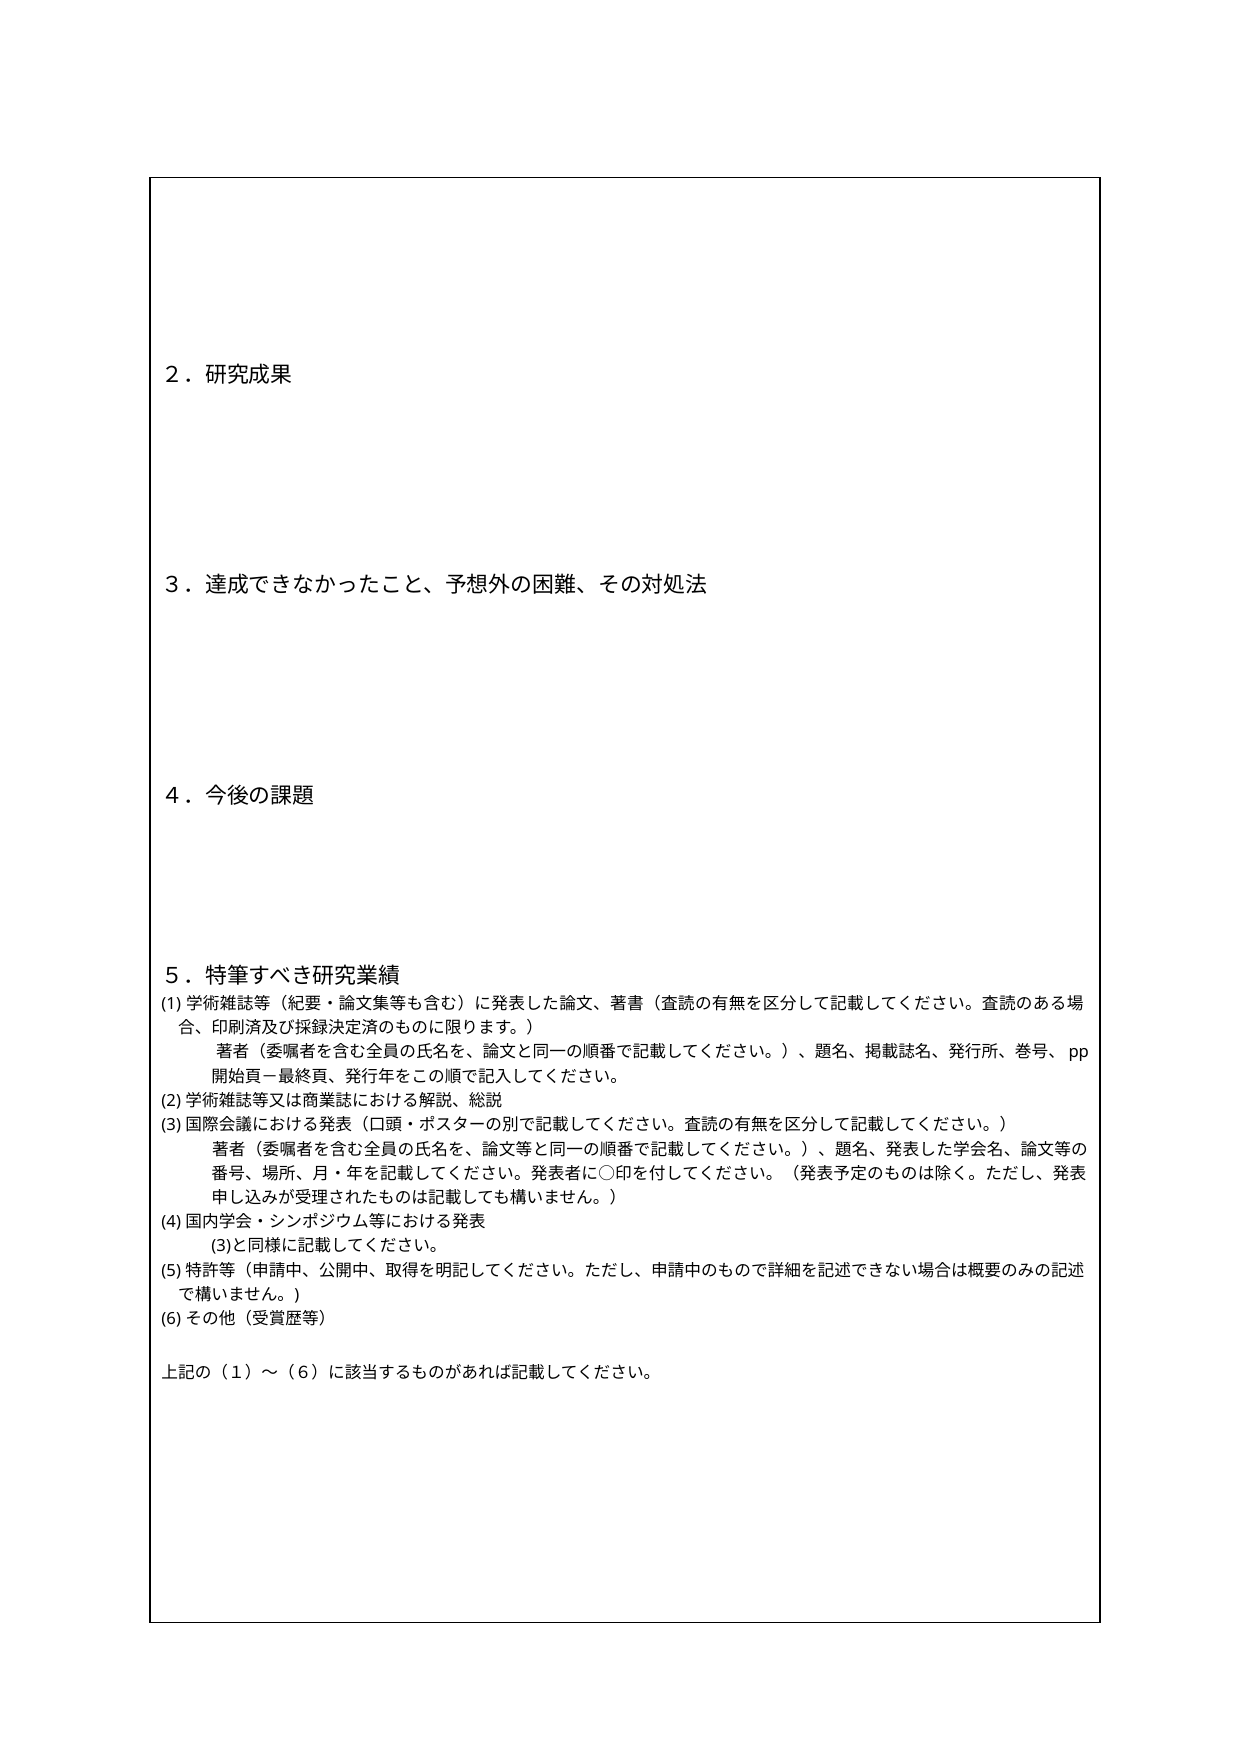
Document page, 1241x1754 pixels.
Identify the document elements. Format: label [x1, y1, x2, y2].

table_header [151, 178, 1099, 1622]
